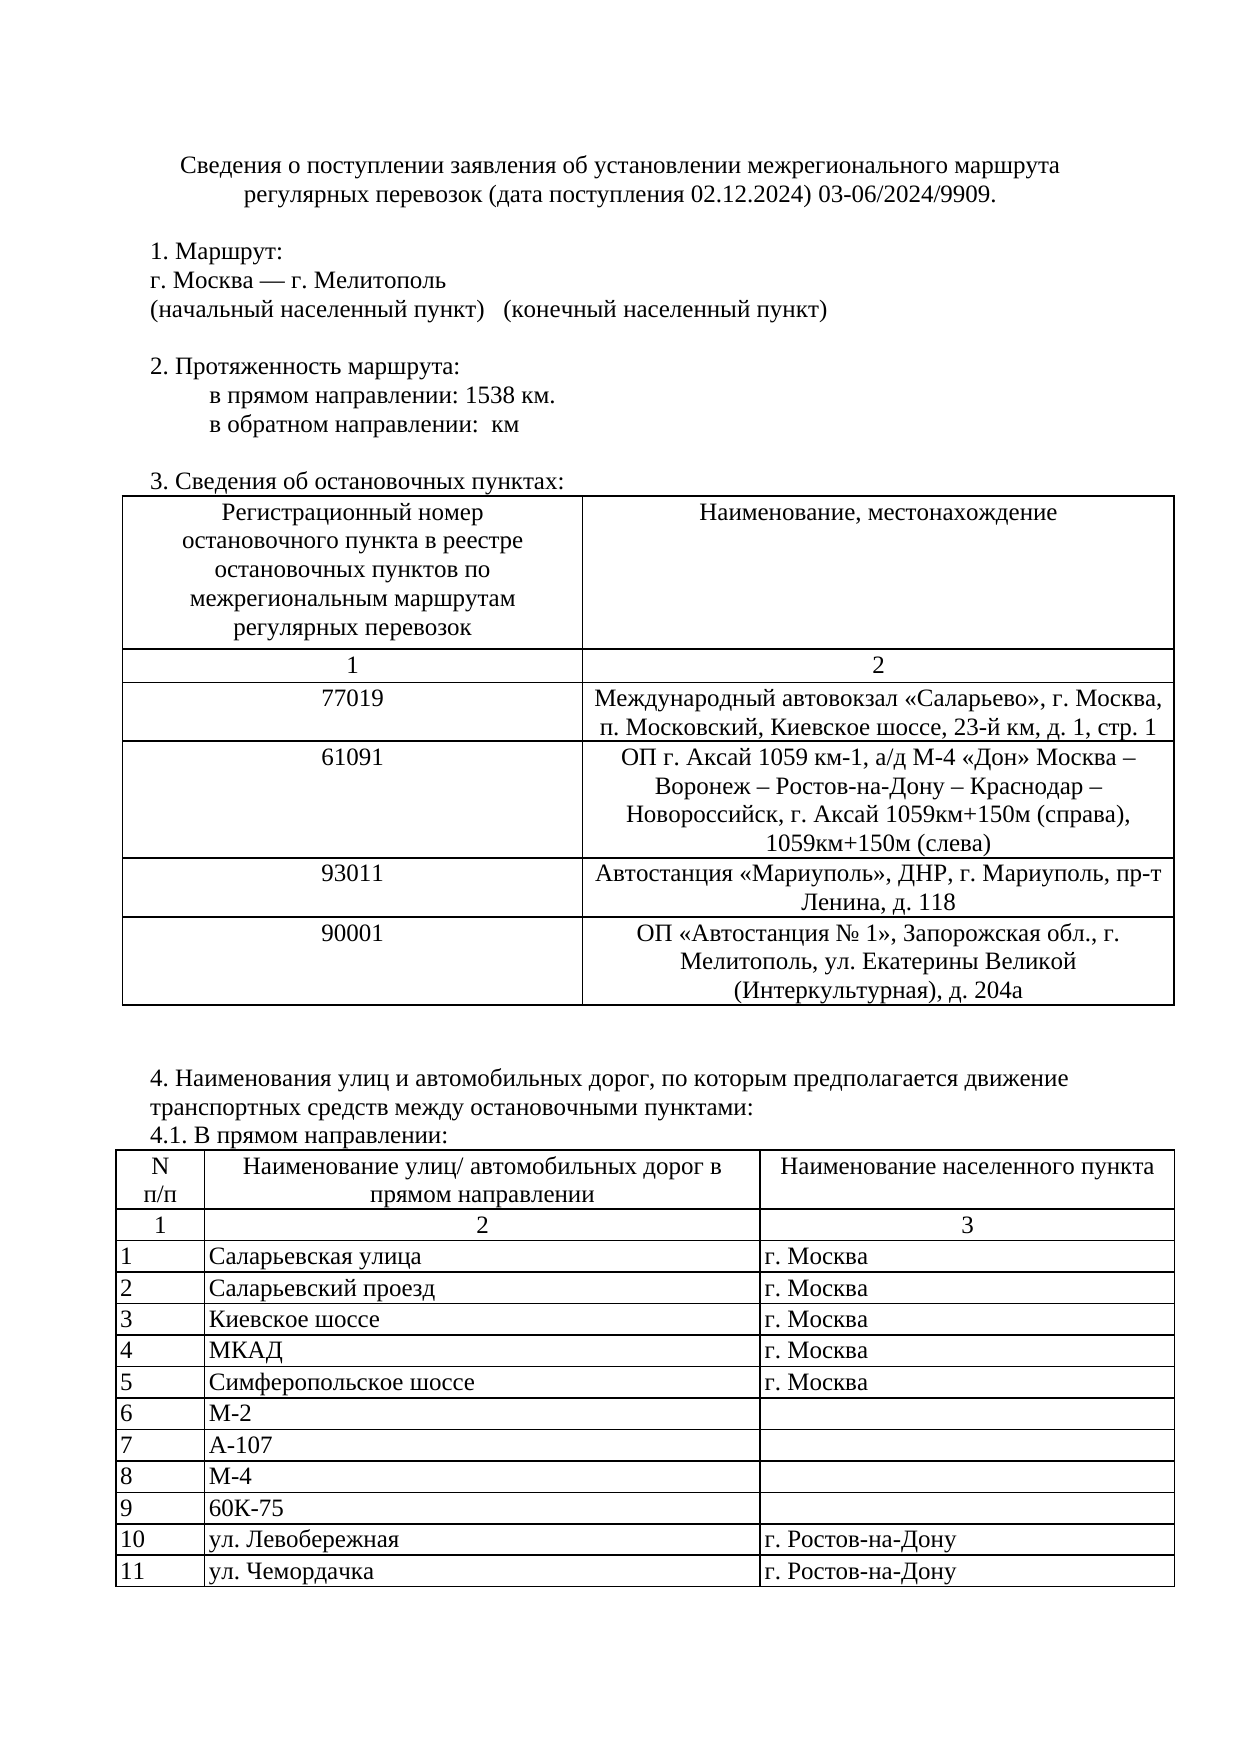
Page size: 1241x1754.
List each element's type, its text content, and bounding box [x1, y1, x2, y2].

table_header Наименование населенного пункта [761, 1151, 1174, 1208]
table_cell г. Москва [761, 1273, 1174, 1303]
table_cell 11 [117, 1556, 204, 1586]
text Сведения о поступлении заявления об установлении межрегионального маршрута регулярных перевозок (дата поступления 02.12.2024) 03-06/2024/9909. [150, 150, 1090, 207]
table_header N п/п [117, 1151, 204, 1208]
table_cell ОП г. Аксай 1059 км-1, а/д М-4 «Дон» Москва – Воронеж – Ростов-на-Дону – Краснодар – Новороссийск, г. Аксай 1059км+150м (справа), 1059км+150м (слева) [583, 742, 1173, 857]
table_cell 60К-75 [205, 1493, 759, 1523]
table_cell 1 [123, 650, 582, 681]
table_cell 3 [761, 1210, 1174, 1240]
table_cell Международный автовокзал «Саларьево», г. Москва, п. Московский, Киевское шоссе, 23-й км, д. 1, стр. 1 [583, 683, 1173, 740]
table_cell [761, 1430, 1174, 1460]
table_cell 77019 [123, 683, 582, 740]
table_cell Автостанция «Мариуполь», ДНР, г. Мариуполь, пр-т Ленина, д. 118 [583, 859, 1173, 916]
table_cell А-107 [205, 1430, 759, 1460]
table_cell 6 [117, 1399, 204, 1428]
table_cell 1 [117, 1210, 204, 1240]
table_cell [761, 1493, 1174, 1523]
table_cell 2 [583, 650, 1173, 681]
table_cell ОП «Автостанция № 1», Запорожская обл., г. Мелитополь, ул. Екатерины Великой (Интеркультурная), д. 204а [583, 918, 1173, 1004]
table_cell 61091 [123, 742, 582, 857]
text 4.1. В прямом направлении: [150, 1120, 1090, 1149]
table_cell 2 [205, 1210, 759, 1240]
table_cell 93011 [123, 859, 582, 916]
table_cell М-4 [205, 1462, 759, 1491]
table_cell ул. Левобережная [205, 1525, 759, 1554]
table_header Регистрационный номер остановочного пункта в реестре остановочных пунктов по межрегиональным маршрутам регулярных перевозок [123, 497, 582, 648]
table_cell Саларьевская улица [205, 1241, 759, 1271]
table_cell 8 [117, 1462, 204, 1491]
text 1. Маршрут: [150, 236, 1090, 265]
text в прямом направлении: 1538 км. [150, 380, 1090, 409]
table_cell 3 [117, 1304, 204, 1334]
text г. Москва — г. Мелитополь [150, 265, 1090, 294]
table_cell Киевское шоссе [205, 1304, 759, 1334]
text 3. Сведения об остановочных пунктах: [150, 466, 1090, 495]
table_cell Саларьевский проезд [205, 1273, 759, 1303]
table_cell 10 [117, 1525, 204, 1554]
table_cell М-2 [205, 1399, 759, 1428]
table_cell МКАД [205, 1336, 759, 1366]
text 4. Наименования улиц и автомобильных дорог, по которым предполагается движение транспортных средств между остановочными пунктами: [150, 1063, 1090, 1120]
table_cell 5 [117, 1367, 204, 1397]
table_cell г. Москва [761, 1241, 1174, 1271]
table_cell г. Москва [761, 1304, 1174, 1334]
table_header Наименование улиц/ автомобильных дорог в прямом направлении [205, 1151, 759, 1208]
table_cell [761, 1462, 1174, 1491]
text 2. Протяженность маршрута: [150, 351, 1090, 380]
table_cell Симферопольское шоссе [205, 1367, 759, 1397]
table_cell 1 [117, 1241, 204, 1271]
table_cell ул. Чемордачка [205, 1556, 759, 1586]
table_cell г. Ростов-на-Дону [761, 1525, 1174, 1554]
table_cell 90001 [123, 918, 582, 1004]
table_header Наименование, местонахождение [583, 497, 1173, 648]
table_cell 4 [117, 1336, 204, 1366]
table_cell г. Москва [761, 1367, 1174, 1397]
table_cell 7 [117, 1430, 204, 1460]
text в обратном направлении: км [150, 409, 1090, 437]
table_cell 9 [117, 1493, 204, 1523]
table_cell [761, 1399, 1174, 1428]
text (начальный населенный пункт) (конечный населенный пункт) [150, 294, 1090, 322]
table_cell г. Москва [761, 1336, 1174, 1366]
table_cell 2 [117, 1273, 204, 1303]
table_cell г. Ростов-на-Дону [761, 1556, 1174, 1586]
